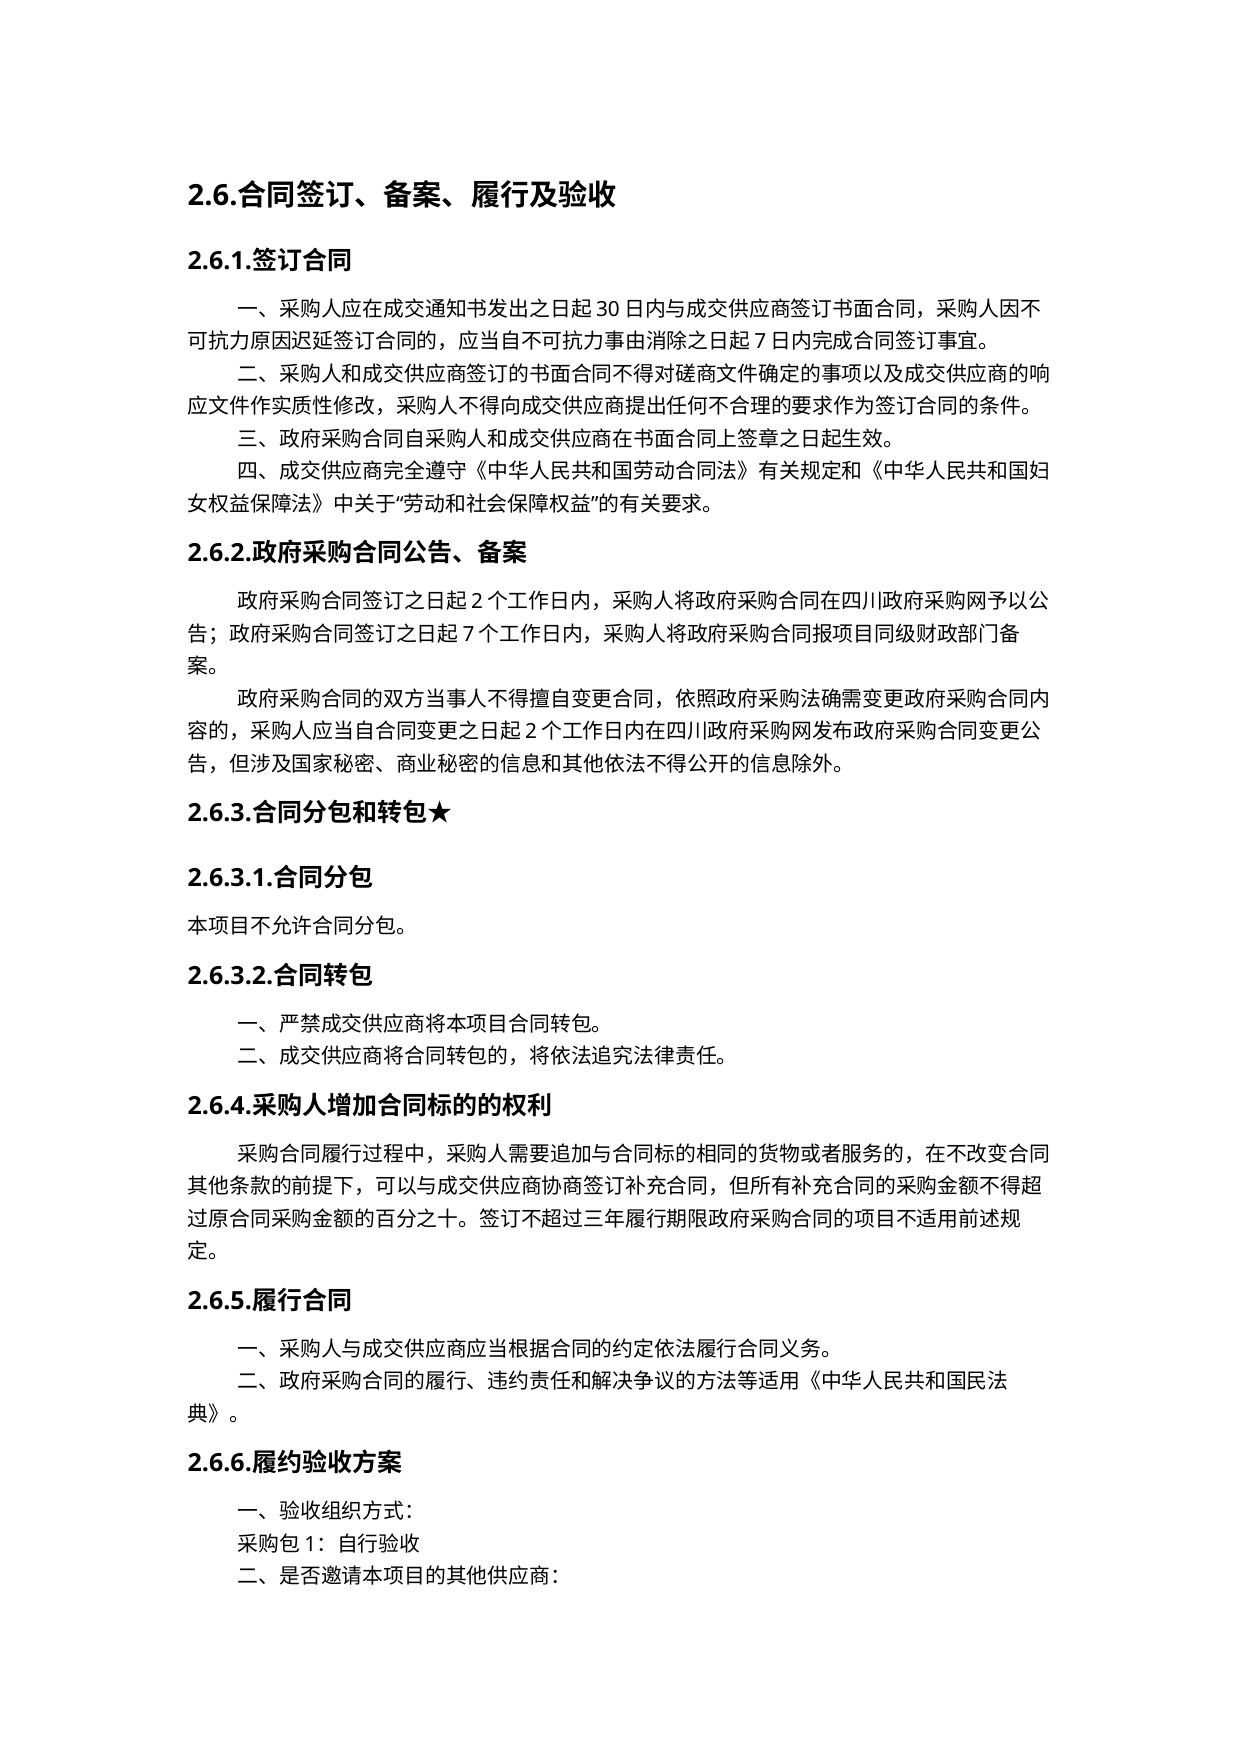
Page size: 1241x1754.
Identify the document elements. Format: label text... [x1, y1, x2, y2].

text 三、政府采购合同自采购人和成交供应商在书面合同上签章之日起生效。 [187, 422, 1053, 454]
text 一、验收组织方式： [187, 1494, 1053, 1527]
text 2.6.3.1.合同分包 [187, 844, 1053, 909]
text 2.6.6.履约验收方案 [187, 1429, 1053, 1494]
text 2.6.3.合同分包和转包★ [187, 779, 1053, 844]
text 2.6.3.2.合同转包 [187, 942, 1053, 1007]
text 二、政府采购合同的履行、违约责任和解决争议的方法等适用《中华人民共和国民法典》。 [187, 1364, 1053, 1429]
text 一、严禁成交供应商将本项目合同转包。 [187, 1007, 1053, 1039]
text 2.6.合同签订、备案、履行及验收 [187, 162, 1053, 227]
text 2.6.2.政府采购合同公告、备案 [187, 519, 1053, 584]
text 采购合同履行过程中，采购人需要追加与合同标的相同的货物或者服务的，在不改变合同其他条款的前提下，可以与成交供应商协商签订补充合同，但所有补充合同的采购金额不得超过原合同采购金额的百分之十。签订不超过三年履行期限政府采购合同的项目不适用前述规定。 [187, 1137, 1053, 1267]
text 政府采购合同的双方当事人不得擅自变更合同，依照政府采购法确需变更政府采购合同内容的，采购人应当自合同变更之日起2个工作日内在四川政府采购网发布政府采购合同变更公告，但涉及国家秘密、商业秘密的信息和其他依法不得公开的信息除外。 [187, 682, 1053, 779]
text 二、成交供应商将合同转包的，将依法追究法律责任。 [187, 1039, 1053, 1072]
text 2.6.1.签订合同 [187, 227, 1053, 292]
text 本项目不允许合同分包。 [187, 909, 1053, 942]
text 政府采购合同签订之日起2个工作日内，采购人将政府采购合同在四川政府采购网予以公告；政府采购合同签订之日起7个工作日内，采购人将政府采购合同报项目同级财政部门备案。 [187, 584, 1053, 682]
text 二、是否邀请本项目的其他供应商： [187, 1559, 1053, 1592]
text 2.6.4.采购人增加合同标的的权利 [187, 1072, 1053, 1137]
text 采购包1：自行验收 [187, 1527, 1053, 1559]
text 一、采购人与成交供应商应当根据合同的约定依法履行合同义务。 [187, 1332, 1053, 1364]
text 二、采购人和成交供应商签订的书面合同不得对磋商文件确定的事项以及成交供应商的响应文件作实质性修改，采购人不得向成交供应商提出任何不合理的要求作为签订合同的条件。 [187, 357, 1053, 422]
text 2.6.5.履行合同 [187, 1267, 1053, 1332]
text 一、采购人应在成交通知书发出之日起30日内与成交供应商签订书面合同，采购人因不可抗力原因迟延签订合同的，应当自不可抗力事由消除之日起7日内完成合同签订事宜。 [187, 292, 1053, 357]
text 四、成交供应商完全遵守《中华人民共和国劳动合同法》有关规定和《中华人民共和国妇女权益保障法》中关于“劳动和社会保障权益”的有关要求。 [187, 454, 1053, 519]
